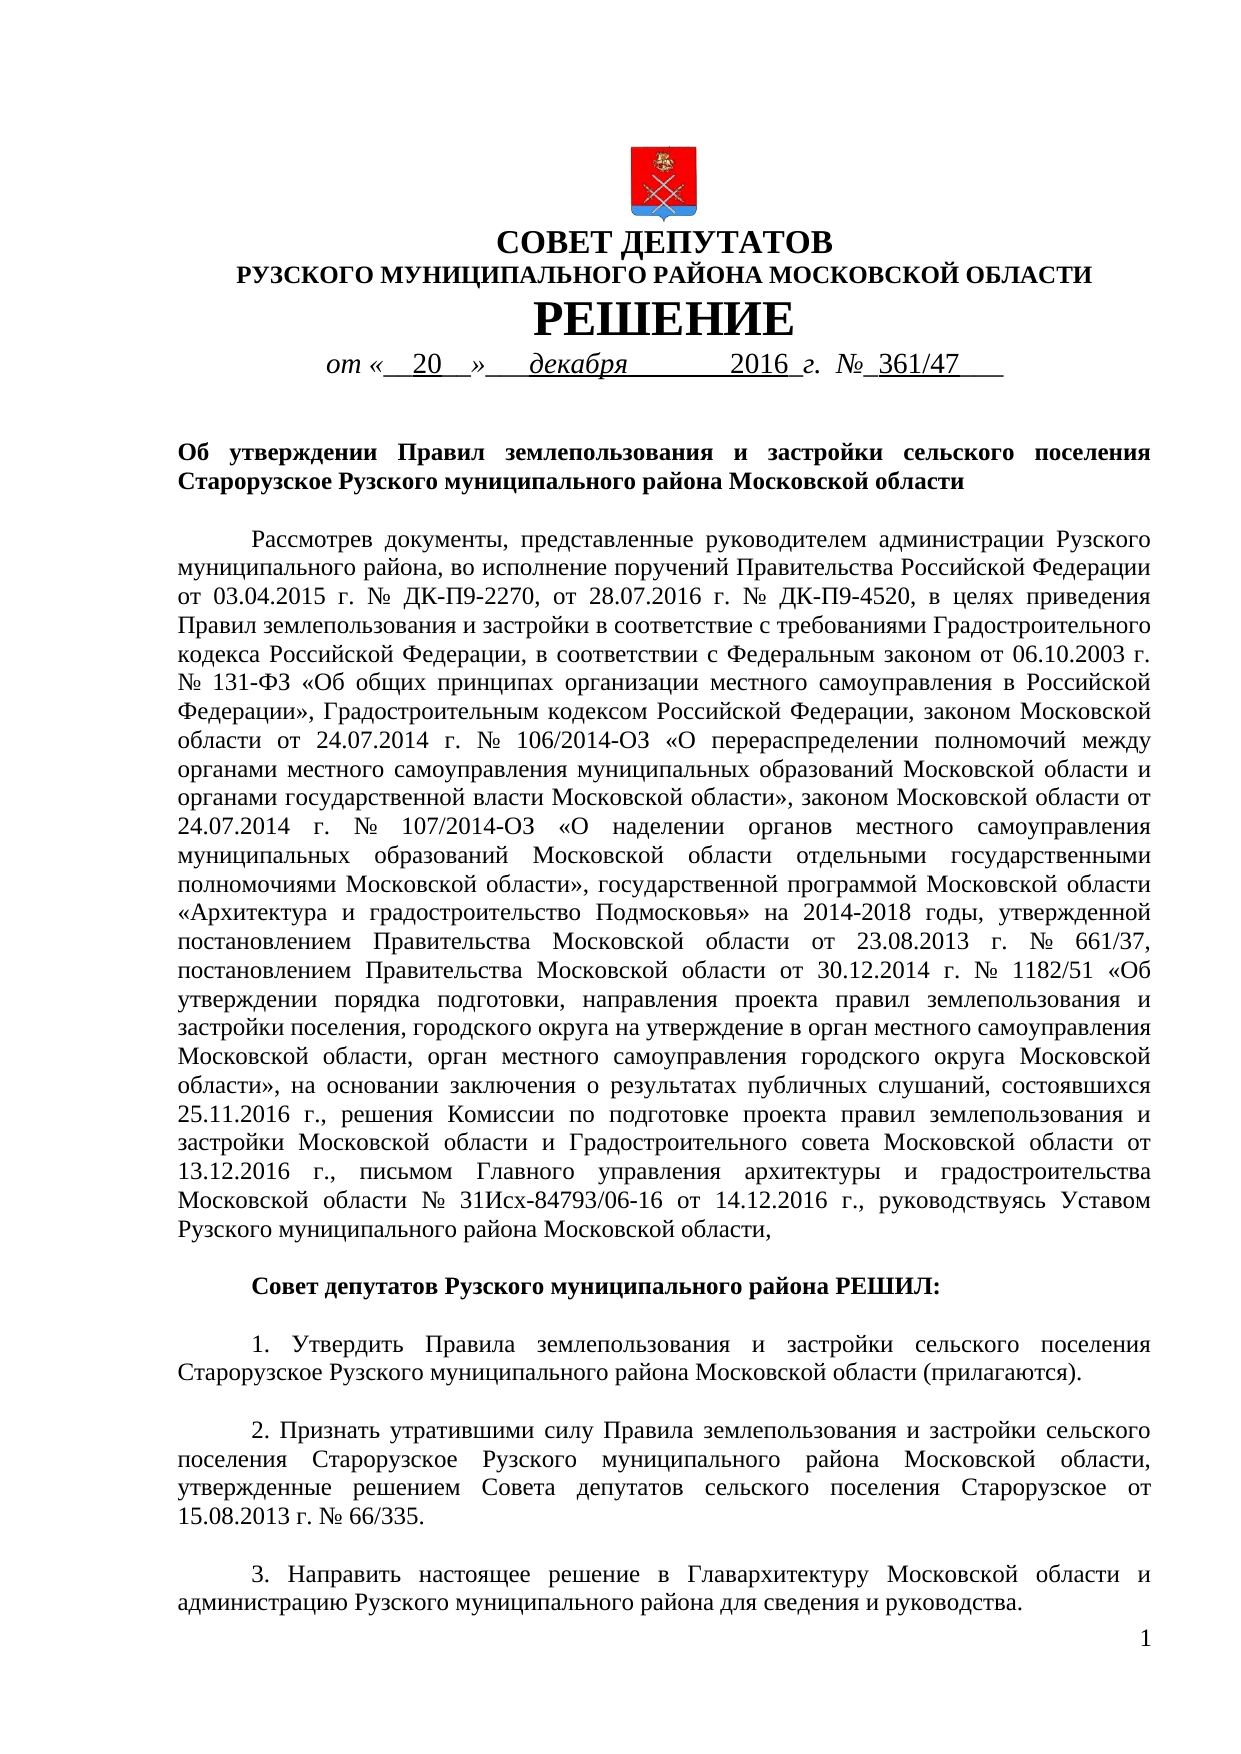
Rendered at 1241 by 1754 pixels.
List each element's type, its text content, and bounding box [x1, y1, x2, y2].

text РЕШЕНИЕ [177, 289, 1152, 346]
text от «__20__»___декабря_______2016_г. №_361/47___ [177, 346, 1152, 380]
text Совет депутатов Рузского муниципального района РЕШИЛ: [177, 1271, 1152, 1300]
text РУЗСКОГО МУНИЦИПАЛЬНОГО РАЙОНА МОСКОВСКОЙ ОБЛАСТИ [177, 260, 1152, 289]
text СОВЕТ ДЕПУТАТОВ [177, 222, 1152, 260]
text 1. Утвердить Правила землепользования и застройки сельского поселения Старорузское Рузского муниципального района Московской области (прилагаются). [177, 1329, 1152, 1386]
text Рассмотрев документы, представленные руководителем администрации Рузского муниципального района, во исполнение поручений Правительства Российской Федерации от 03.04.2015 г. № ДК-П9-2270, от 28.07.2016 г. № ДК-П9-4520, в целях приведения Правил землепользования и застройки в соответствие с требованиями Градостроительного кодекса Российской Федерации, в соответствии с Федеральным законом от 06.10.2003 г. № 131-ФЗ «Об общих принципах организации местного самоуправления в Российской Федерации», Градостроительным кодексом Российской Федерации, законом Московской области от 24.07.2014 г. № 106/2014-ОЗ «О перераспределении полномочий между органами местного самоуправления муниципальных образований Московской области и органами государственной власти Московской области», законом Московской области от 24.07.2014 г. № 107/2014-ОЗ «О наделении органов местного самоуправления муниципальных образований Московской области отдельными государственными полномочиями Московской области», государственной программой Московской области «Архитектура и градостроительство Подмосковья» на 2014-2018 годы, утвержденной постановлением Правительства Московской области от 23.08.2013 г. № 661/37, постановлением Правительства Московской области от 30.12.2014 г. № 1182/51 «Об утверждении порядка подготовки, направления проекта правил землепользования и застройки поселения, городского округа на утверждение в орган местного самоуправления Московской области, орган местного самоуправления городского округа Московской области», на основании заключения о результатах публичных слушаний, состоявшихся 25.11.2016 г., решения Комиссии по подготовке проекта правил землепользования и застройки Московской области и Градостроительного совета Московской области от 13.12.2016 г., письмом Главного управления архитектуры и градостроительства Московской области № 31Исх-84793/06-16 от 14.12.2016 г., руководствуясь Уставом Рузского муниципального района Московской области, [177, 524, 1152, 1242]
text 2. Признать утратившими силу Правила землепользования и застройки сельского поселения Старорузское Рузского муниципального района Московской области, утвержденные решением Совета депутатов сельского поселения Старорузское от 15.08.2013 г. № 66/335. [177, 1415, 1152, 1530]
text 3. Направить настоящее решение в Главархитектуру Московской области и администрацию Рузского муниципального района для сведения и руководства. [177, 1559, 1152, 1616]
text Об утверждении Правил землепользования и застройки сельского поселения Старорузское Рузского муниципального района Московской области [177, 437, 1152, 495]
picture [629, 146, 700, 222]
